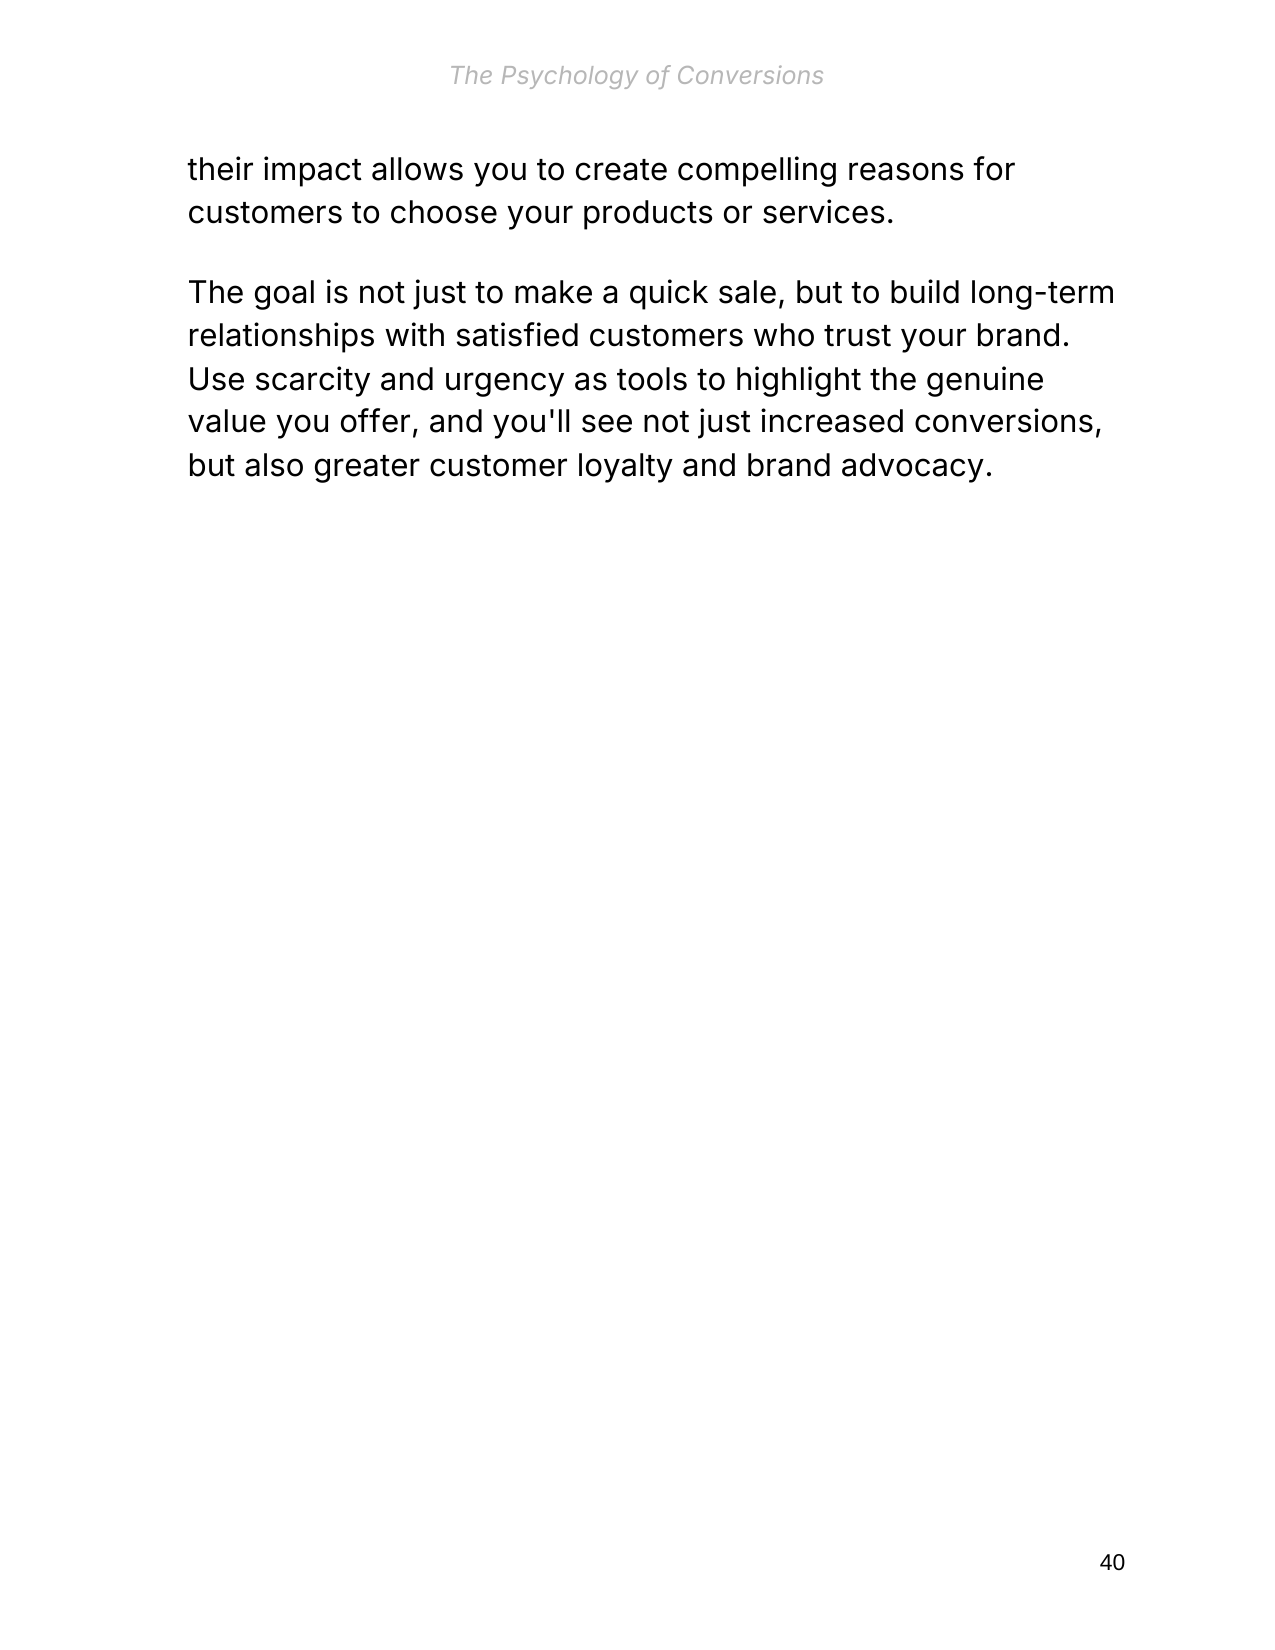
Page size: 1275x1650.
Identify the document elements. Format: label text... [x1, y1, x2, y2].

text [187, 150, 1125, 231]
text The goal is not just to make a quick sale, but to build long-term relationships with satisfied customers who trust your brand. Use scarcity and urgency as tools to highlight the genuine value you offer, and you'll see not just increased conversions, but also greater customer loyalty and brand advocacy. [187, 273, 1125, 483]
